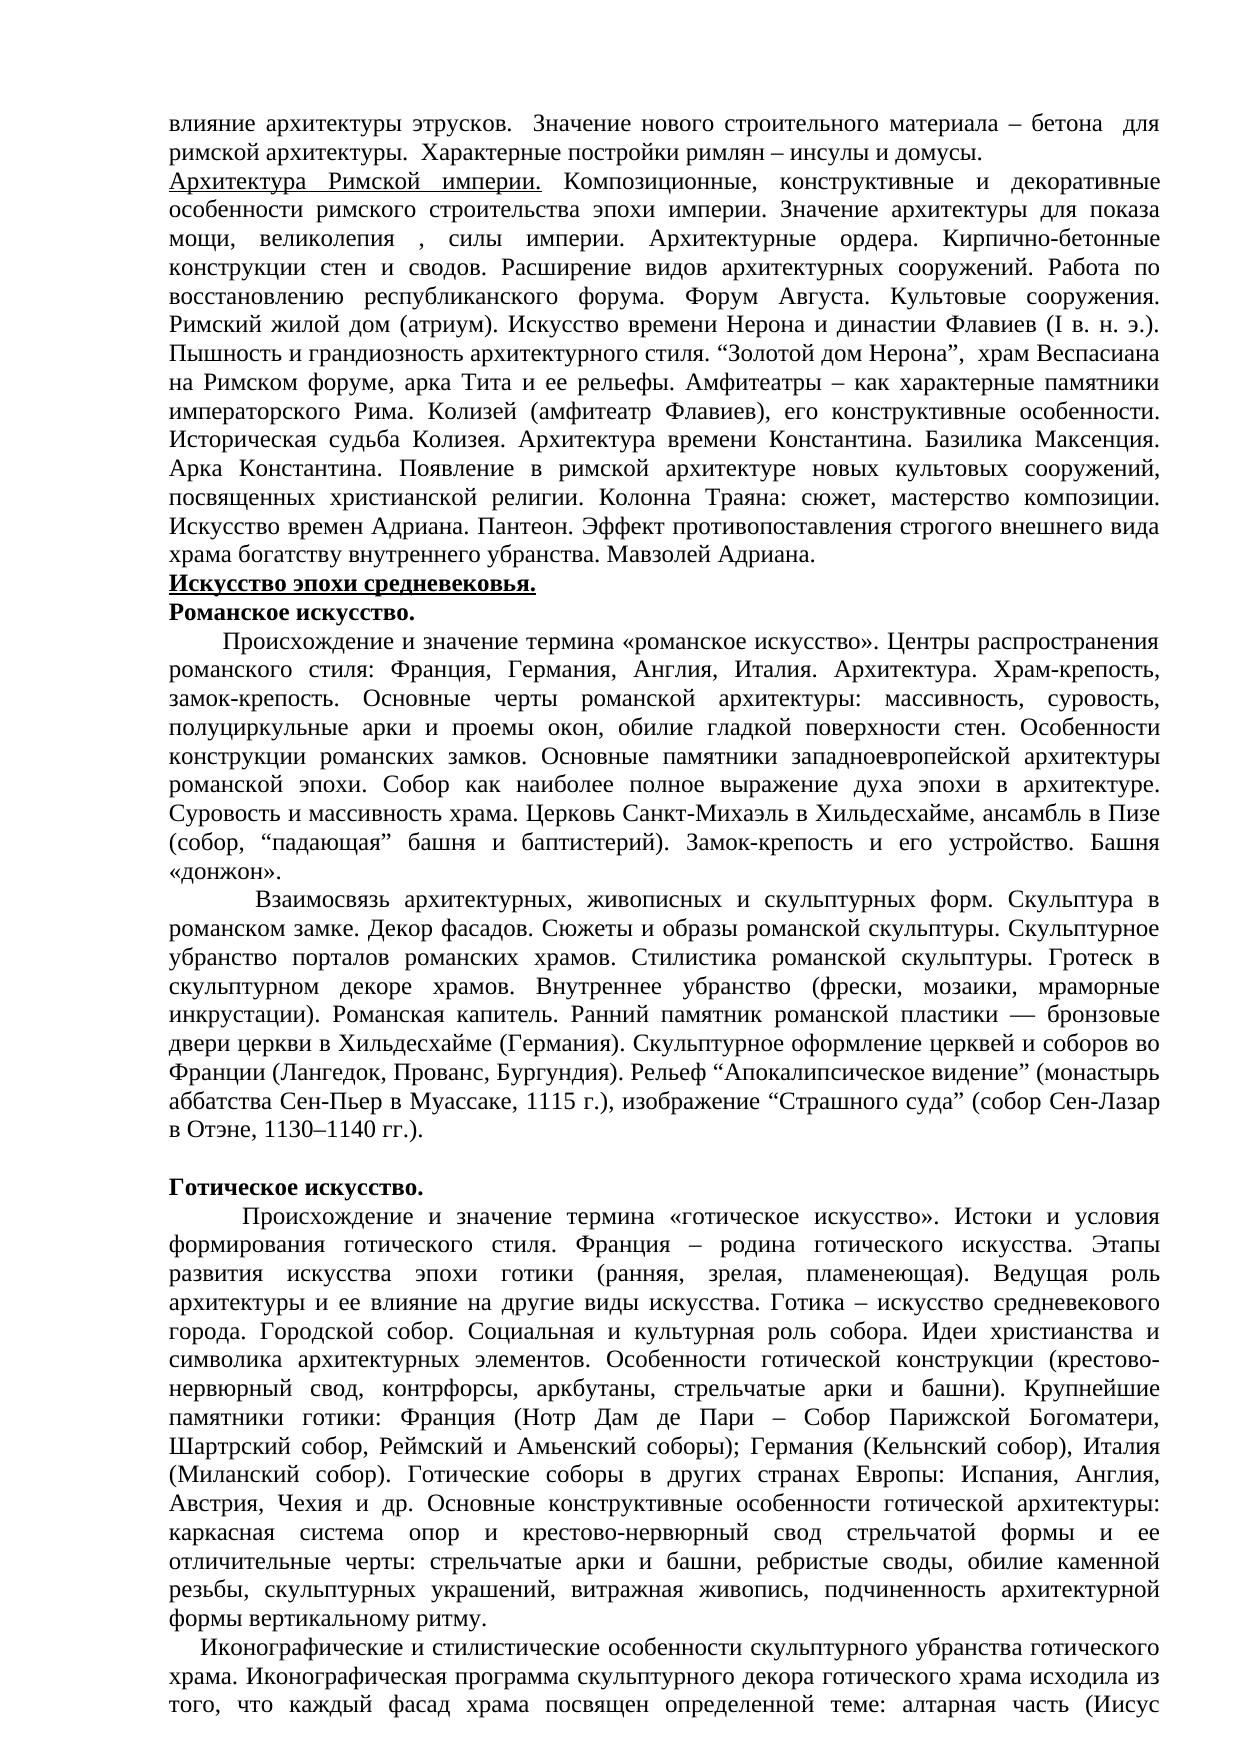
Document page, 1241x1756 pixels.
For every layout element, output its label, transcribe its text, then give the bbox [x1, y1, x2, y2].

text Взаимосвязь архитектурных, живописных и скульптурных форм. Скульптура в романском замке. Декор фасадов. Сюжеты и образы романской скульптуры. Скульптурное убранство порталов романских храмов. Стилистика романской скульптуры. Гротеск в скульптурном декоре храмов. Внутреннее убранство (фрески, мозаики, мраморные инкрустации). Романская капитель. Ранний памятник романской пластики — бронзовые двери церкви в Хильдесхайме (Германия). Скульптурное оформление церквей и соборов во Франции (Лангедок, Прованс, Бургундия). Рельеф “Апокалипсическое видение” (монастырь аббатства Сен-Пьер в Муассаке, 1115 г.), изображение “Страшного суда” (собор Сен-Лазар в Отэне, 1130–1140 гг.). [169, 884, 1161, 1143]
text Происхождение и значение термина «романское искусство». Центры распространения романского стиля: Франция, Германия, Англия, Италия. Архитектура. Храм-крепость, замок-крепость. Основные черты романской архитектуры: массивность, суровость, полуциркульные арки и проемы окон, обилие гладкой поверхности стен. Особенности конструкции романских замков. Основные памятники западноевропейской архитектуры романской эпохи. Собор как наиболее полное выражение духа эпохи в архитектуре. Суровость и массивность храма. Церковь Санкт-Михаэль в Хильдесхайме, ансамбль в Пизе (собор, “падающая” башня и баптистерий). Замок-крепость и его устройство. Башня «донжон». [169, 626, 1161, 884]
text Происхождение и значение термина «готическое искусство». Истоки и условия формирования готического стиля. Франция – родина готического искусства. Этапы развития искусства эпохи готики (ранняя, зрелая, пламенеющая). Ведущая роль архитектуры и ее влияние на другие виды искусства. Готика – искусство средневекового города. Городской собор. Социальная и культурная роль собора. Идеи христианства и символика архитектурных элементов. Особенности готической конструкции (крестово-нервюрный свод, контрфорсы, аркбутаны, стрельчатые арки и башни). Крупнейшие памятники готики: Франция (Нотр Дам де Пари – Собор Парижской Богоматери, Шартрский собор, Реймский и Амьенский соборы); Германия (Кельнский собор), Италия (Миланский собор). Готические соборы в других странах Европы: Испания, Англия, Австрия, Чехия и др. Основные конструктивные особенности готической архитектуры: каркасная система опор и крестово-нервюрный свод стрельчатой формы и ее отличительные черты: стрельчатые арки и башни, ребристые своды, обилие каменной резьбы, скульптурных украшений, витражная живопись, подчиненность архитектурной формы вертикальному ритму. [169, 1201, 1161, 1632]
text Романское искусство. [169, 597, 1161, 626]
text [169, 1632, 1161, 1718]
text Искусство эпохи средневековья. [169, 568, 1161, 597]
text Готическое искусство. [169, 1172, 1161, 1201]
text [169, 108, 1161, 166]
text Архитектура Римской империи. Композиционные, конструктивные и декоративные особенности римского строительства эпохи империи. Значение архитектуры для показа мощи, великолепия , силы империи. Архитектурные ордера. Кирпично-бетонные конструкции стен и сводов. Расширение видов архитектурных сооружений. Работа по восстановлению республиканского форума. Форум Августа. Культовые сооружения. Римский жилой дом (атриум). Искусство времени Нерона и династии Флавиев (I в. н. э.). Пышность и грандиозность архитектурного стиля. “Золотой дом Нерона”, храм Веспасиана на Римском форуме, арка Тита и ее рельефы. Амфитеатры – как характерные памятники императорского Рима. Колизей (амфитеатр Флавиев), его конструктивные особенности. Историческая судьба Колизея. Архитектура времени Константина. Базилика Максенция. Арка Константина. Появление в римской архитектуре новых культовых сооружений, посвященных христианской религии. Колонна Траяна: сюжет, мастерство композиции. Искусство времен Адриана. Пантеон. Эффект противопоставления строгого внешнего вида храма богатству внутреннего убранства. Мавзолей Адриана. [169, 166, 1161, 568]
